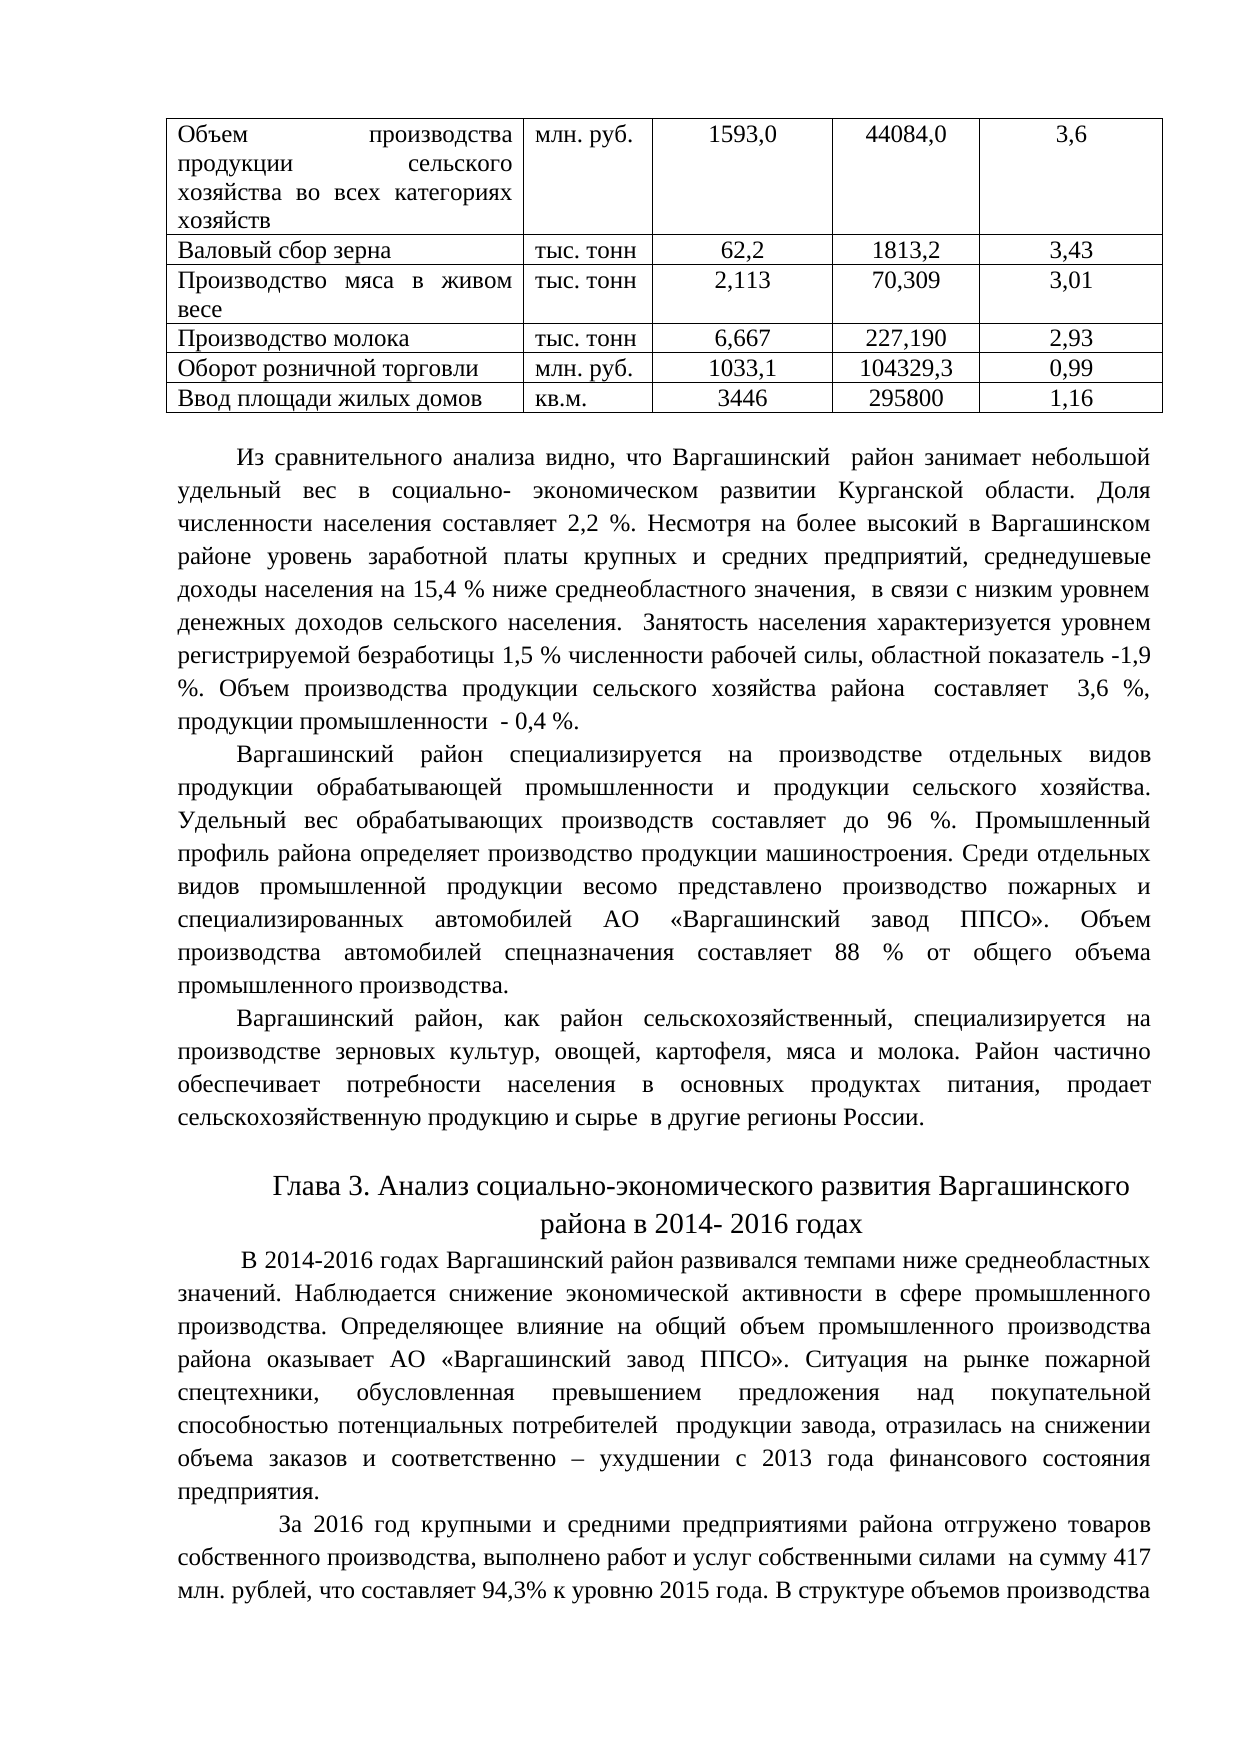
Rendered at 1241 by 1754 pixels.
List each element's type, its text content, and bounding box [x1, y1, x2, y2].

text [177, 1509, 1152, 1604]
table_cell 2,113 [653, 265, 832, 322]
table_cell 3,6 [980, 119, 1162, 234]
table_cell Производство мяса в живом весе [167, 265, 523, 322]
table_cell тыс. тонн [524, 235, 652, 264]
table_cell 70,309 [833, 265, 979, 322]
table_cell 3,01 [980, 265, 1162, 322]
table_cell Объем производства продукции сельского хозяйства во всех категориях хозяйств [167, 119, 523, 234]
table_cell 3446 [653, 383, 832, 412]
text В 2014-2016 годах Варгашинский район развивался темпами ниже среднеобластных значений. Наблюдается снижение экономической активности в сфере промышленного производства. Определяющее влияние на общий объем промышленного производства района оказывает АО «Варгашинский завод ППСО». Ситуация на рынке пожарной спецтехники, обусловленная превышением предложения над покупательной способностью потенциальных потребителей продукции завода, отразилась на снижении объема заказов и соответственно – ухудшении с 2013 года финансового состояния предприятия. [177, 1245, 1152, 1505]
table_cell 3,43 [980, 235, 1162, 264]
text Из сравнительного анализа видно, что Варгашинский район занимает небольшой удельный вес в социально- экономическом развитии Курганской области. Доля численности населения составляет 2,2 %. Несмотря на более высокий в Варгашинском районе уровень заработной платы крупных и средних предприятий, среднедушевые доходы населения на 15,4 % ниже среднеобластного значения, в связи с низким уровнем денежных доходов сельского населения. Занятость населения характеризуется уровнем регистрируемой безработицы 1,5 % численности рабочей силы, областной показатель -1,9 %. Объем производства продукции сельского хозяйства района составляет 3,6 %, продукции промышленности - 0,4 %. [177, 442, 1152, 734]
table_cell 227,190 [833, 324, 979, 352]
table_cell 1033,1 [653, 353, 832, 382]
text Варгашинский район, как район сельскохозяйственный, специализируется на производстве зерновых культур, овощей, картофеля, мяса и молока. Район частично обеспечивает потребности населения в основных продуктах питания, продает сельскохозяйственную продукцию и сырье в другие регионы России. [177, 1003, 1152, 1131]
table_cell 62,2 [653, 235, 832, 264]
table_cell 1593,0 [653, 119, 832, 234]
table_cell тыс. тонн [524, 324, 652, 352]
text Глава 3. Анализ социально-экономического развития Варгашинского района в 2014- 2016 годах [251, 1168, 1152, 1240]
table_cell млн. руб. [524, 353, 652, 382]
table_cell тыс. тонн [524, 265, 652, 322]
table_cell млн. руб. [524, 119, 652, 234]
table_cell Ввод площади жилых домов [167, 383, 523, 412]
table_cell 6,667 [653, 324, 832, 352]
table_cell Оборот розничной торговли [167, 353, 523, 382]
table_cell кв.м. [524, 383, 652, 412]
table_cell 44084,0 [833, 119, 979, 234]
table_cell 104329,3 [833, 353, 979, 382]
table_cell 0,99 [980, 353, 1162, 382]
table_cell 1813,2 [833, 235, 979, 264]
table_cell 295800 [833, 383, 979, 412]
text Варгашинский район специализируется на производстве отдельных видов продукции обрабатывающей промышленности и продукции сельского хозяйства. Удельный вес обрабатывающих производств составляет до 96 %. Промышленный профиль района определяет производство продукции машиностроения. Среди отдельных видов промышленной продукции весомо представлено производство пожарных и специализированных автомобилей АО «Варгашинский завод ППСО». Объем производства автомобилей спецназначения составляет 88 % от общего объема промышленного производства. [177, 739, 1152, 999]
table_cell Производство молока [167, 324, 523, 352]
table_cell Валовый сбор зерна [167, 235, 523, 264]
table_cell 2,93 [980, 324, 1162, 352]
table_cell 1,16 [980, 383, 1162, 412]
